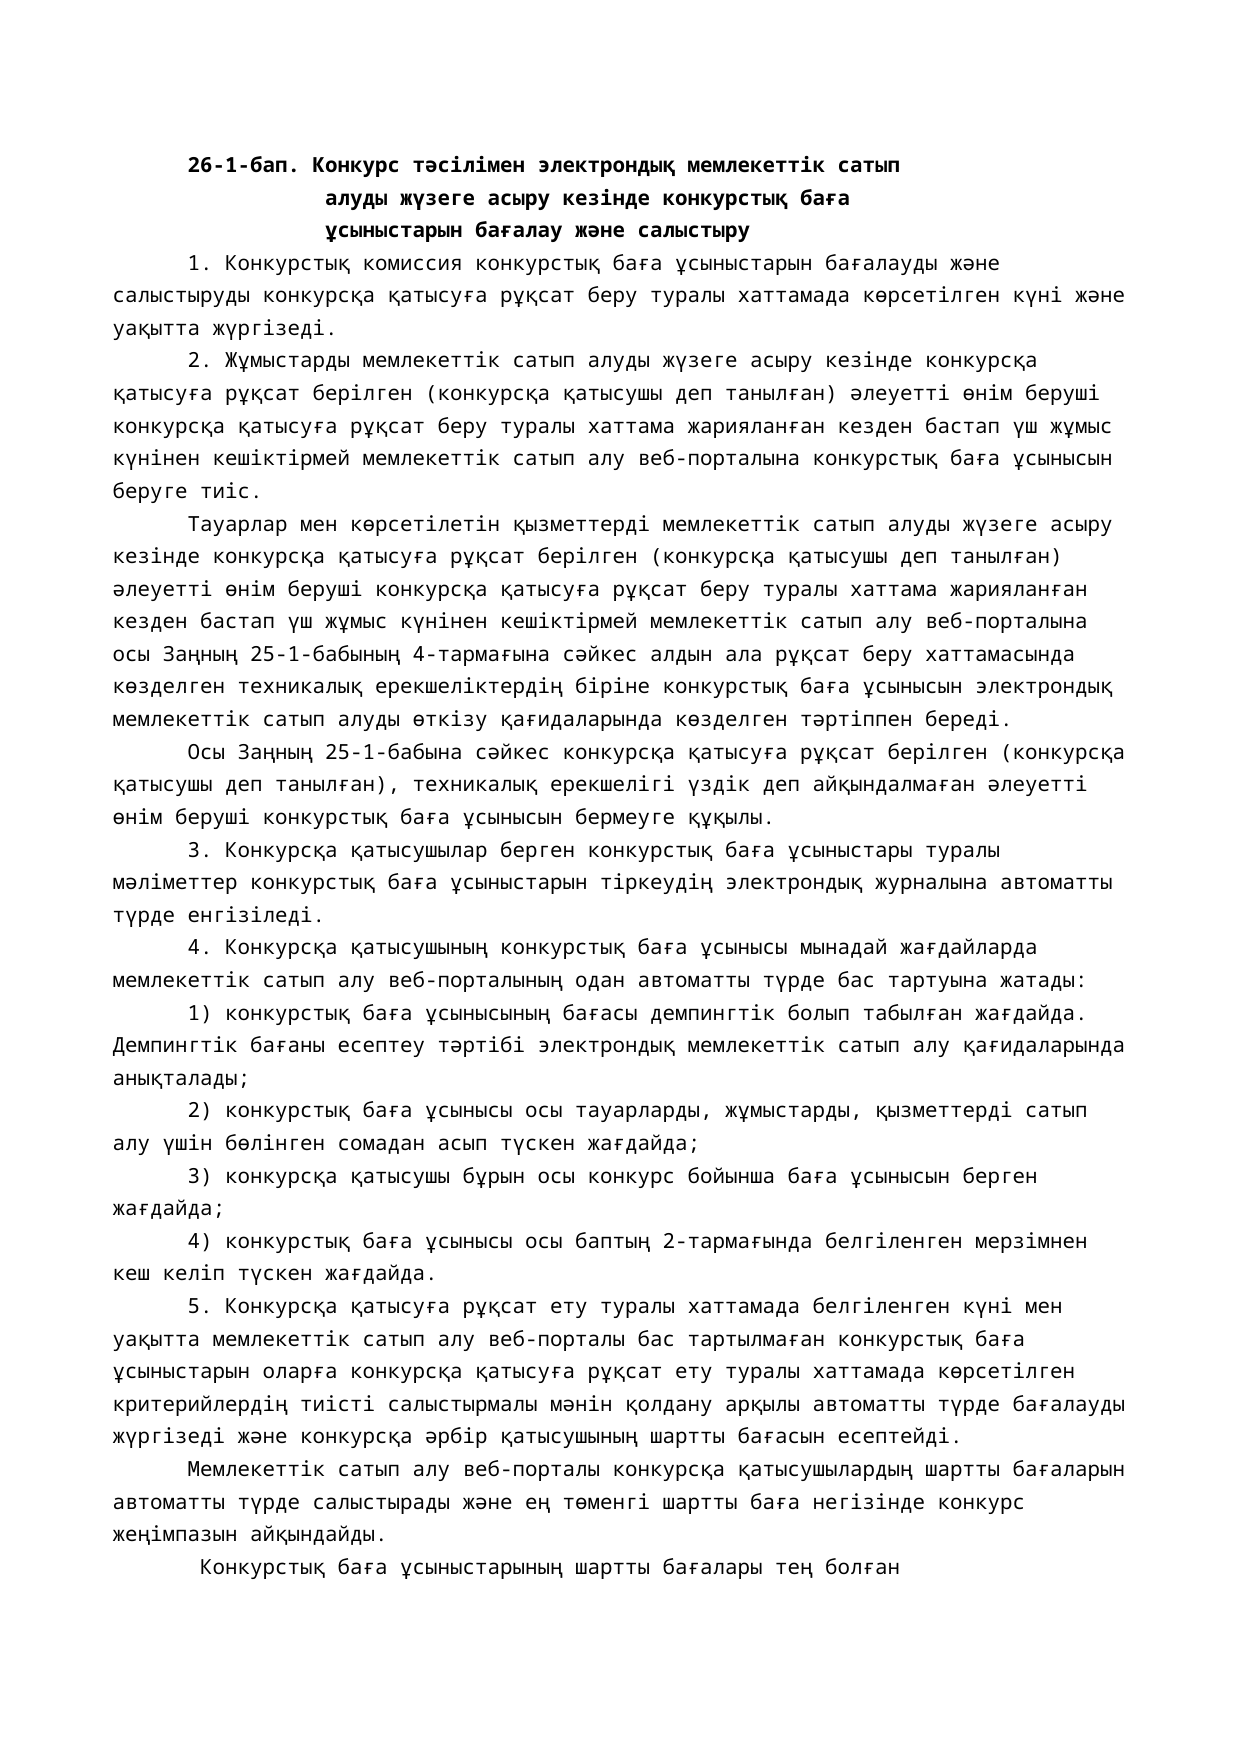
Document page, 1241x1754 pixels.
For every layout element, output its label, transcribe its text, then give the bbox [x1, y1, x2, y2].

text 26-1-бап. Конкурс тәсілімен электрондық мемлекеттік сатып алуды жүзеге асыру кезінде конкурстық баға ұсыныстарын бағалау және салыстыру [112, 150, 1128, 244]
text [112, 248, 1128, 1580]
